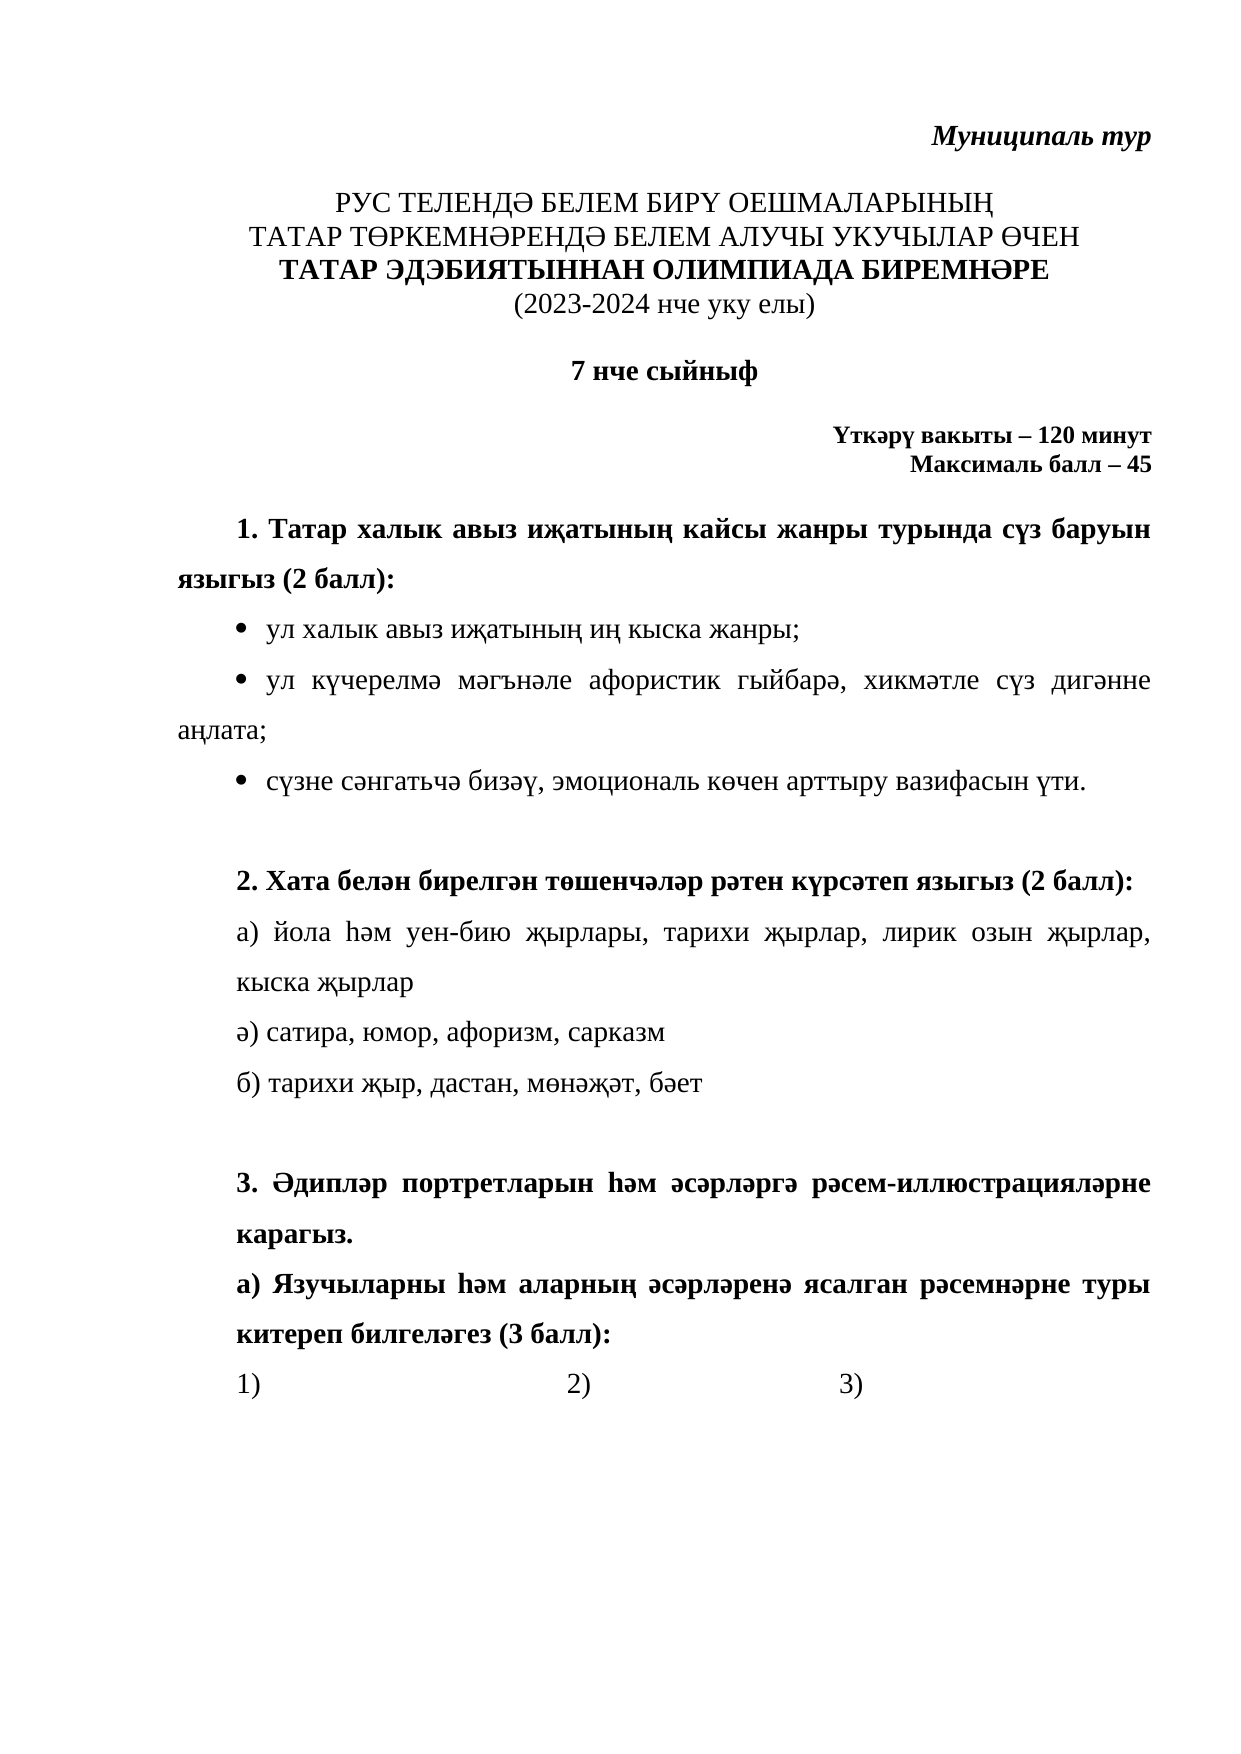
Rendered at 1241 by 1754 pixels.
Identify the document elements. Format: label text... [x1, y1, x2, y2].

list 2. Хата белән бирелгән төшенчәләр рәтен күрсәтеп языгыз (2 балл): [236, 863, 1152, 897]
text ТАТАР ТӨРКЕМНӘРЕНДӘ БЕЛЕМ АЛУЧЫ УКУЧЫЛАР ӨЧЕН [177, 219, 1152, 252]
text РУС ТЕЛЕНДӘ БЕЛЕМ БИРҮ ОЕШМАЛАРЫНЫҢ [177, 185, 1152, 219]
list 1) 2) 3) [236, 1367, 1152, 1400]
list ул халык авыз иҗатының иң кыска жанры; [177, 612, 1152, 645]
text ТАТАР ЭДЭБИЯТЫННАН ОЛИМПИАДА БИРЕМНӘРЕ [177, 252, 1152, 286]
list б) тарихи җыр, дастан, мөнәҗәт, бәет [236, 1065, 1152, 1098]
list 3. Әдипләр портретларын һәм әсәрләргә рәсем-иллюстрацияләрне карагыз. [236, 1165, 1152, 1249]
list ә) сатира, юмор, афоризм, сарказм [236, 1014, 1152, 1048]
list ул күчерелмә мәгънәле афористик гыйбарә, хикмәтле сүз дигәнне аңлата; [177, 662, 1152, 746]
text Муниципаль тур [177, 118, 1152, 152]
text 7 нче сыйныф [177, 353, 1152, 386]
list а) Язучыларны һәм аларның әсәрләренә ясалган рәсемнәрне туры китереп билгеләгез (3 балл): [236, 1266, 1152, 1350]
text Үткәрү вакыты – 120 минут [177, 420, 1152, 449]
text 1. Татар халык авыз иҗатының кайсы жанры турында сүз баруын языгыз (2 балл): [177, 511, 1152, 595]
list сүзне сәнгатьчә бизәү, эмоциональ көчен арттыру вазифасын үти. [177, 763, 1152, 796]
list а) йола һәм уен-бию җырлары, тарихи җырлар, лирик озын җырлар, кыска җырлар [236, 914, 1152, 998]
text (2023-2024 нче уку елы) [177, 286, 1152, 319]
text Максималь балл – 45 [177, 449, 1152, 477]
